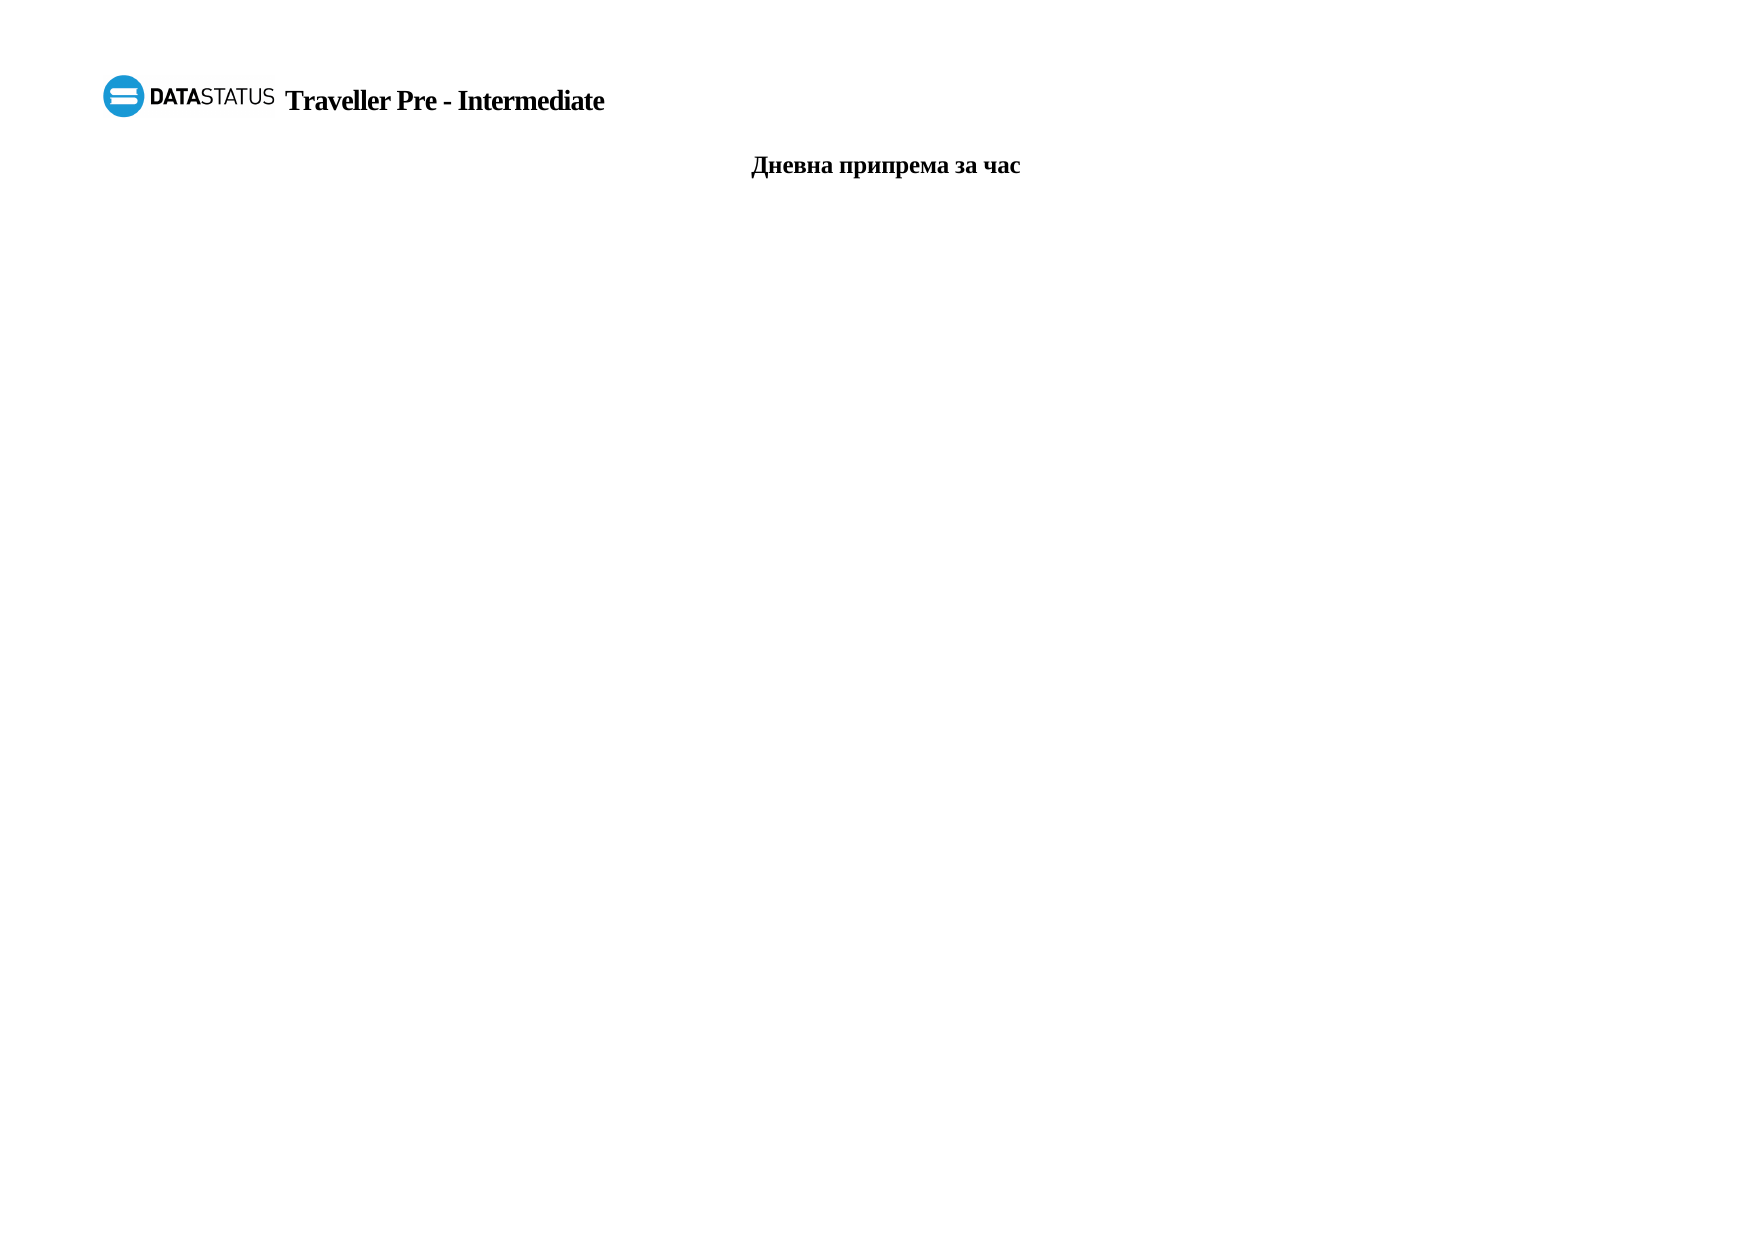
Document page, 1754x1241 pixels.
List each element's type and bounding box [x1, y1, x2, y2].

picture [102, 75, 275, 118]
